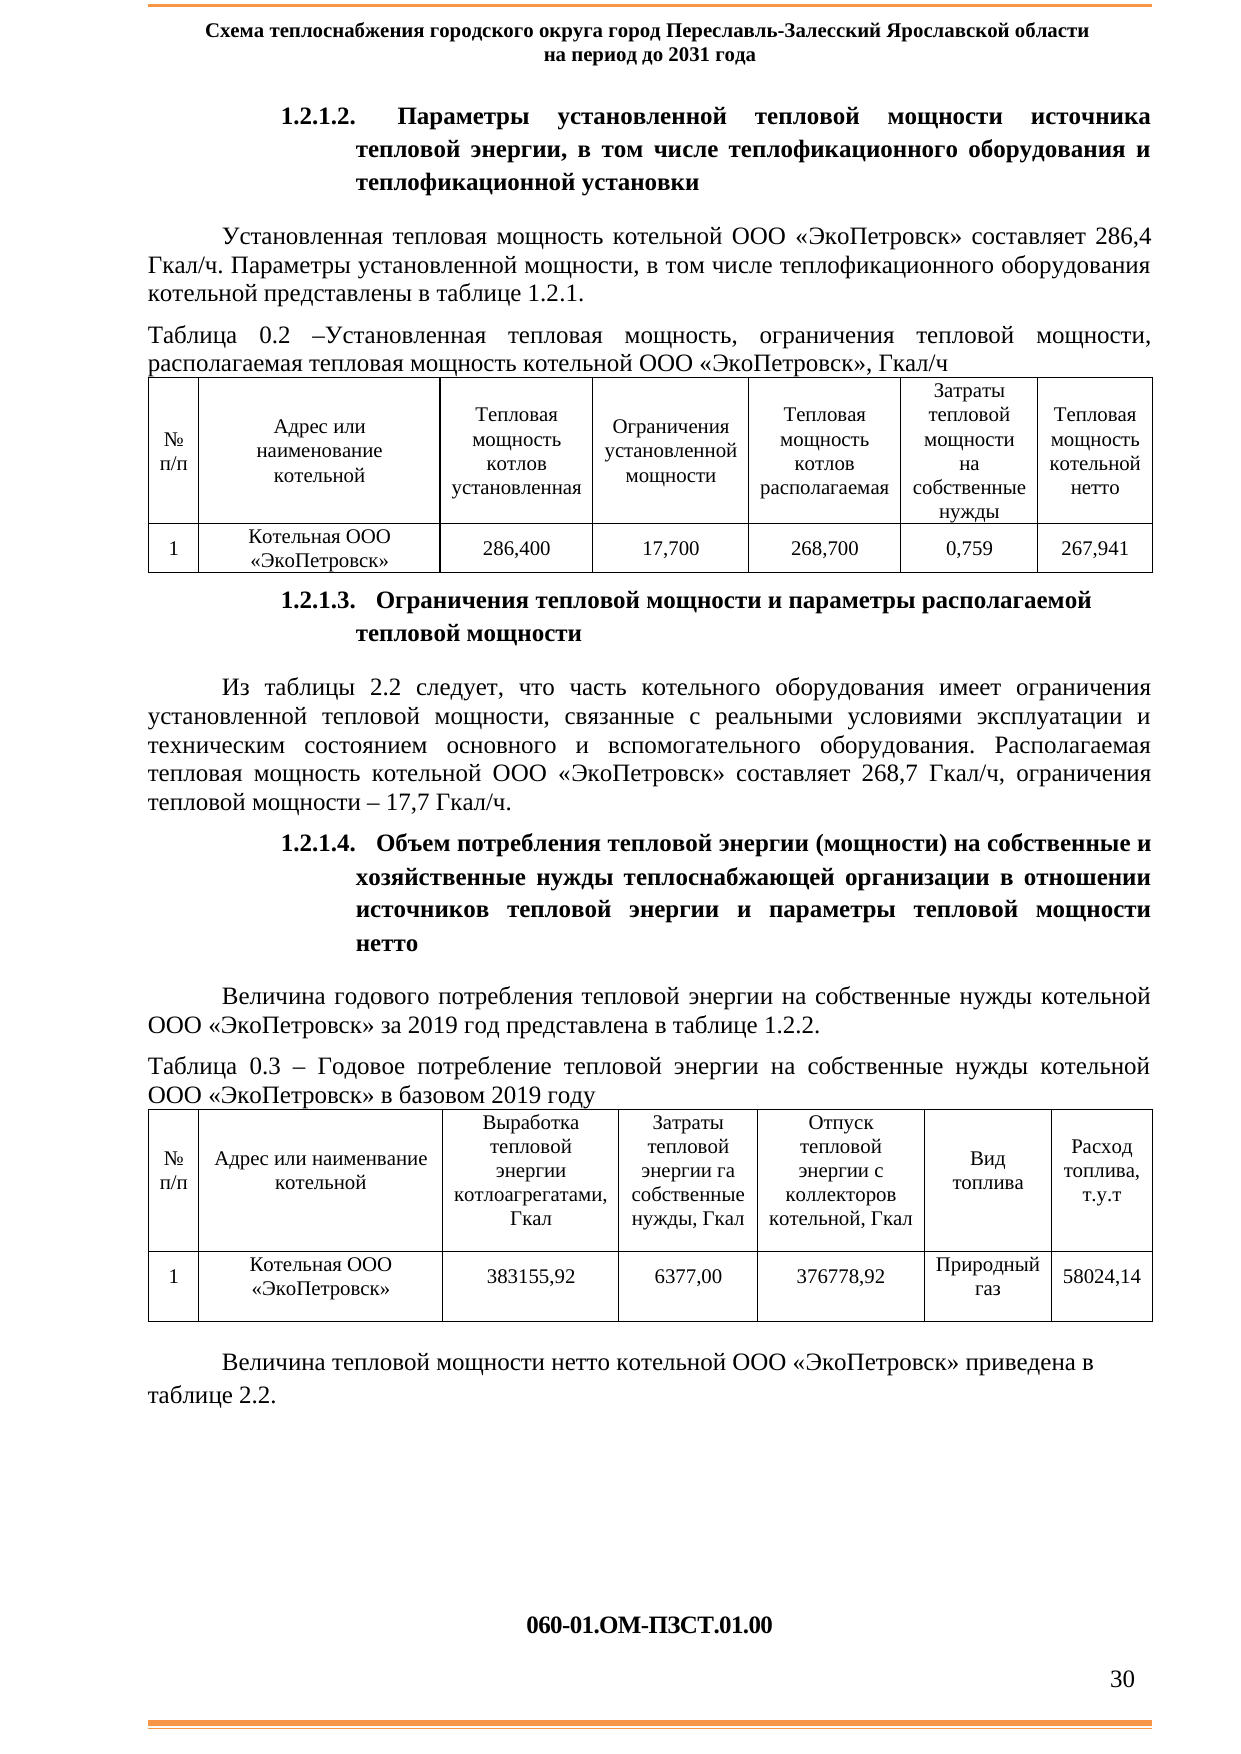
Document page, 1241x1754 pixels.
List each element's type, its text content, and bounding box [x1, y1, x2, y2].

table_cell 286,400 [441, 524, 592, 572]
table_cell 17,700 [593, 524, 748, 572]
subtitle Ограничения тепловой мощности и параметры располагаемой тепловой мощности [281, 585, 1152, 647]
table_cell Котельная ООО «ЭкоПетровск» [199, 1252, 442, 1321]
table_header № п/п [149, 378, 198, 523]
table_header Затраты тепловой мощности на собственные нужды [901, 378, 1037, 523]
text Таблица . –Установленная тепловая мощность, ограничения тепловой мощности, располагаемая тепловая мощность котельной ООО «ЭкоПетровск», Гкал/ч [148, 320, 1152, 377]
table_header Адрес или наименвание котельной [199, 1110, 442, 1251]
text Величина тепловой мощности нетто котельной ООО «ЭкоПетровск» приведена в таблице 2.2. [148, 1347, 1152, 1409]
table_cell 267,941 [1038, 524, 1152, 572]
text Таблица . – Годовое потребление тепловой энергии на собственные нужды котельной ООО «ЭкоПетровск» в базовом 2019 году [148, 1051, 1152, 1109]
table_cell 58024,14 [1052, 1252, 1152, 1321]
table_cell 268,700 [749, 524, 900, 572]
subtitle Параметры установленной тепловой мощности источника тепловой энергии, в том числе теплофикационного оборудования и теплофикационной установки [281, 101, 1152, 196]
table_header Ограничения установленной мощности [593, 378, 748, 523]
table_header Тепловая мощность котлов располагаемая [749, 378, 900, 523]
table_header Адрес или наименование котельной [199, 378, 439, 523]
table_cell 0,759 [901, 524, 1037, 572]
table_header Отпуск тепловой энергии с коллекторов котельной, Гкал [758, 1110, 924, 1251]
table_header Выработка тепловой энергии котлоагрегатами, Гкал [443, 1110, 618, 1251]
table_cell 1 [149, 1252, 198, 1321]
text Величина годового потребления тепловой энергии на собственные нужды котельной ООО «ЭкоПетровск» за 2019 год представлена в таблице 1.2.2. [148, 981, 1152, 1039]
table_header Тепловая мощность котельной нетто [1038, 378, 1152, 523]
table_cell 376778,92 [758, 1252, 924, 1321]
table_cell 1 [149, 524, 198, 572]
table_cell 6377,00 [619, 1252, 757, 1321]
table_cell 383155,92 [443, 1252, 618, 1321]
text Из таблицы 2.2 следует, что часть котельного оборудования имеет ограничения установленной тепловой мощности, связанные с реальными условиями эксплуатации и техническим состоянием основного и вспомогательного оборудования. Располагаемая тепловая мощность котельной ООО «ЭкоПетровск» составляет 268,7 Гкал/ч, ограничения тепловой мощности – 17,7 Гкал/ч. [148, 672, 1152, 816]
table_header Тепловая мощность котлов установленная [441, 378, 592, 523]
subtitle Объем потребления тепловой энергии (мощности) на собственные и хозяйственные нужды теплоснабжающей организации в отношении источников тепловой энергии и параметры тепловой мощности нетто [281, 828, 1152, 956]
table_header Затраты тепловой энергии га собственные нужды, Гкал [619, 1110, 757, 1251]
table_header Вид топлива [925, 1110, 1051, 1251]
table_header Расход топлива, т.у.т [1052, 1110, 1152, 1251]
text Установленная тепловая мощность котельной ООО «ЭкоПетровск» составляет 286,4 Гкал/ч. Параметры установленной мощности, в том числе теплофикационного оборудования котельной представлены в таблице 1.2.1. [148, 221, 1152, 307]
table_cell Природный газ [925, 1252, 1051, 1321]
table_header № п/п [149, 1110, 198, 1251]
table_cell Котельная ООО «ЭкоПетровск» [199, 524, 439, 572]
